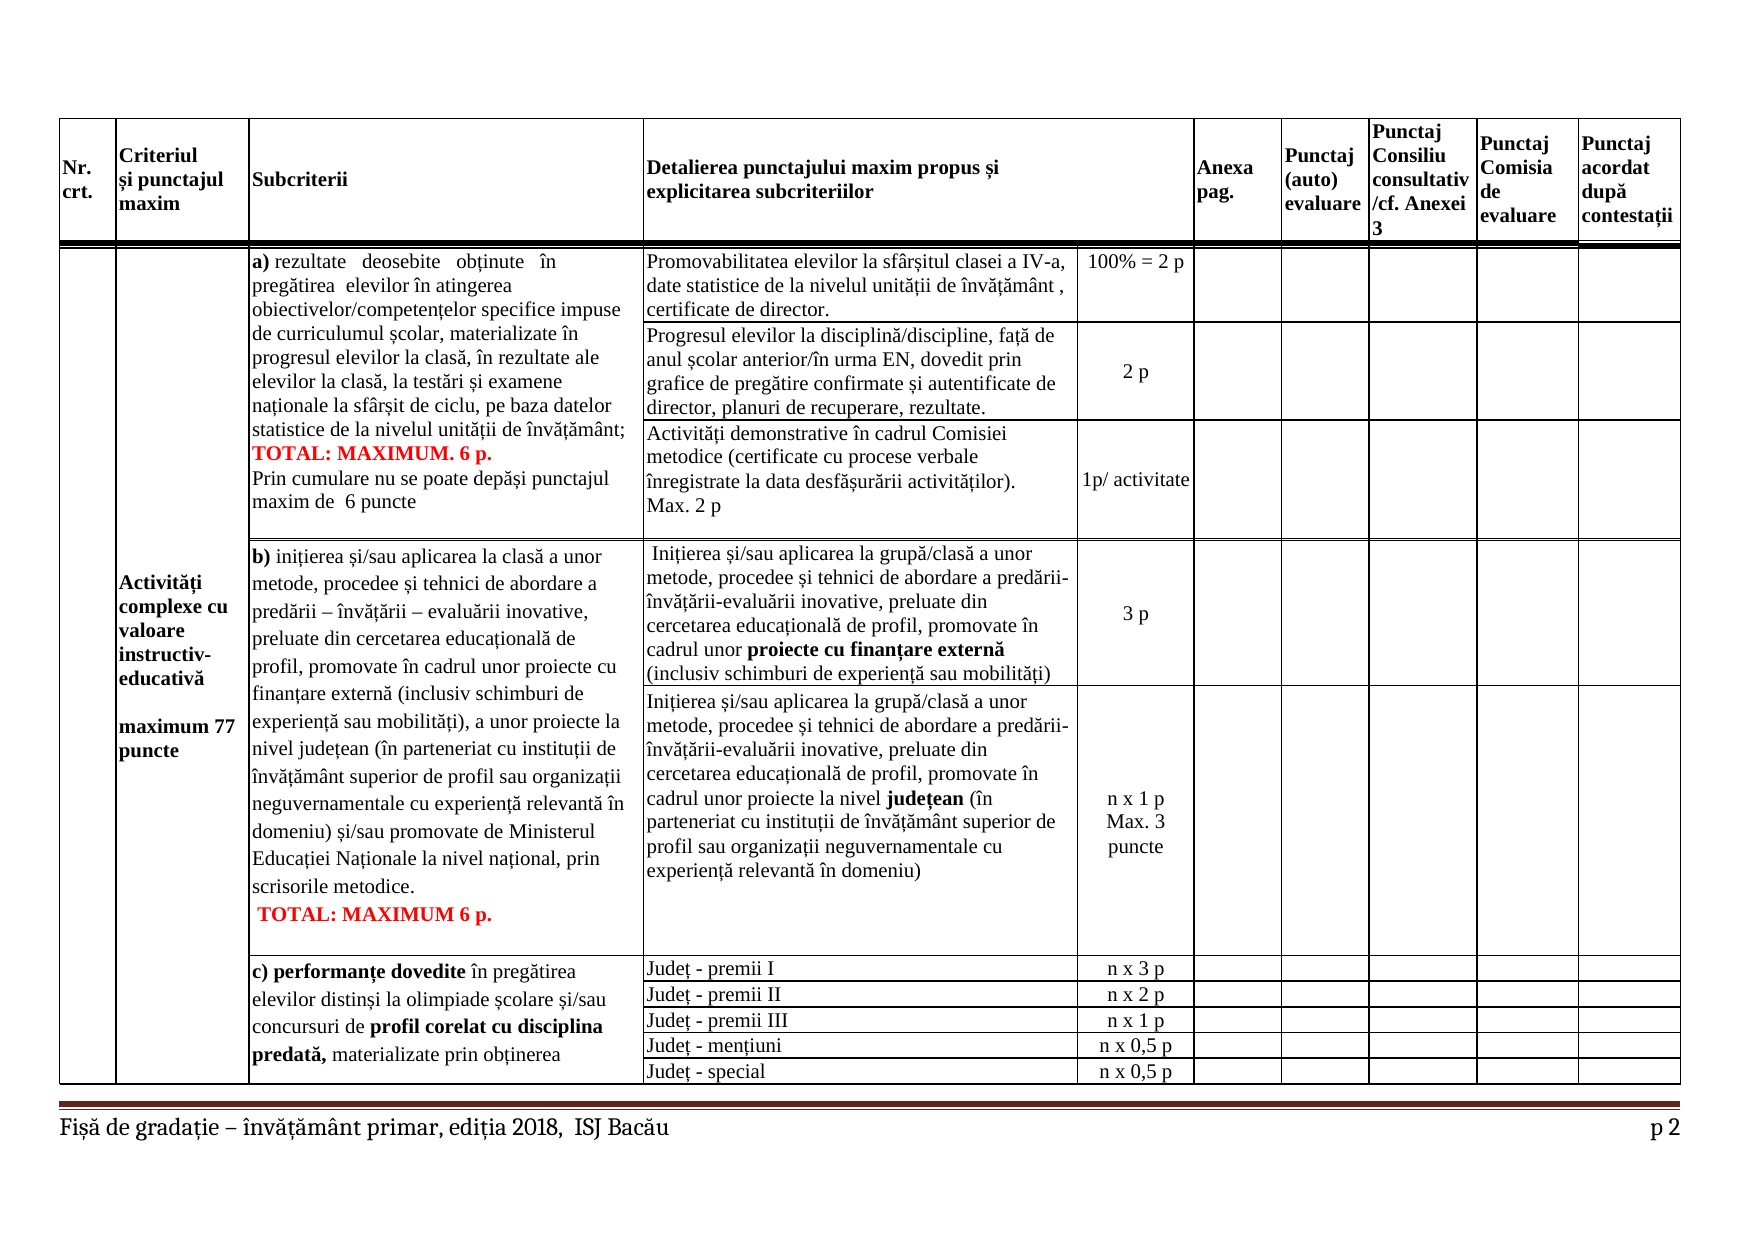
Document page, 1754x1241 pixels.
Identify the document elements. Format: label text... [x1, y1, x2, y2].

table_cell [1282, 421, 1368, 538]
table_cell [1195, 421, 1281, 538]
table_cell [1579, 1008, 1680, 1032]
table_cell [1370, 323, 1476, 419]
table_cell [1195, 323, 1281, 419]
table_cell 100% = 2 p [1078, 249, 1193, 321]
table_cell [1370, 249, 1476, 321]
table_cell Județ - special [644, 1059, 1077, 1083]
table_cell [1282, 686, 1368, 955]
table_cell [1282, 541, 1368, 685]
table_cell [1370, 1033, 1476, 1057]
table_cell [60, 249, 115, 1083]
table_cell [1195, 686, 1281, 955]
table_cell [1370, 982, 1476, 1006]
table_cell Județ - premii III [644, 1008, 1077, 1032]
table_cell [1195, 1059, 1281, 1083]
table_cell Inițierea și/sau aplicarea la grupă/clasă a unor metode, procedee și tehnici de abordare a predării-învățării-evaluării inovative, preluate din cercetarea educațională de profil, promovate în cadrul unor proiecte la nivel județean (în parteneriat cu instituții de învățământ superior de profil sau organizații neguvernamentale cu experiență relevantă în domeniu) [644, 686, 1077, 955]
table_cell [1478, 1033, 1578, 1057]
table_cell [1282, 1033, 1368, 1057]
table_cell n x 1 p [1078, 1008, 1193, 1032]
table_cell Județ - premii I [644, 956, 1077, 980]
table_header Punctaj Comisia de evaluare [1478, 119, 1578, 239]
table_cell 2 p [1078, 323, 1193, 419]
table_cell [1478, 956, 1578, 980]
table_cell [1579, 323, 1680, 419]
table_cell [1478, 982, 1578, 1006]
table_header Punctaj acordat după contestații [1579, 119, 1680, 239]
table_cell Inițierea și/sau aplicarea la grupă/clasă a unor metode, procedee și tehnici de abordare a predării-învățării-evaluării inovative, preluate din cercetarea educațională de profil, promovate în cadrul unor proiecte cu finanțare externă (inclusiv schimburi de experiență sau mobilități) [644, 541, 1077, 685]
table_cell n x 1 p Max. 3 puncte [1078, 686, 1193, 955]
table_cell [1282, 1059, 1368, 1083]
table_header Criteriul și punctajul maxim [117, 119, 248, 239]
table_cell [1370, 686, 1476, 955]
table_cell [1579, 1059, 1680, 1083]
table_cell [1579, 1033, 1680, 1057]
table_cell n x 0,5 p [1078, 1033, 1193, 1057]
table_cell [1195, 956, 1281, 980]
table_cell [1579, 249, 1680, 321]
table_cell [1370, 541, 1476, 685]
table_cell [1282, 956, 1368, 980]
table_cell [1195, 249, 1281, 321]
table_cell Activități complexe cu valoare instructiv-educativă maximum 77 puncte [117, 249, 248, 1083]
table_header Punctaj (auto) evaluare [1282, 119, 1368, 239]
table_cell [1478, 541, 1578, 685]
table_cell Județ - mențiuni [644, 1033, 1077, 1057]
table_cell 1p/ activitate [1078, 421, 1193, 538]
table_cell [1579, 541, 1680, 685]
table_header Anexa pag. [1195, 119, 1281, 239]
table_cell n x 0,5 p [1078, 1059, 1193, 1083]
table_cell 3 p [1078, 541, 1193, 685]
table_cell n x 3 p [1078, 956, 1193, 980]
table_cell [1195, 982, 1281, 1006]
table_cell [1478, 249, 1578, 321]
table_cell [1282, 1008, 1368, 1032]
table_cell [1478, 421, 1578, 538]
table_cell Progresul elevilor la disciplină/discipline, față de anul școlar anterior/în urma EN, dovedit prin grafice de pregătire confirmate și autentificate de director, planuri de recuperare, rezultate. [644, 323, 1077, 419]
table_cell c) performanțe dovedite în pregătirea elevilor distinși la olimpiade școlare și/sau concursuri de profil corelat cu disciplina predată, materializate prin obținerea premiilor I, II, III, mențiunilor/ premiilor și mențiunilor speciale la etapa județeană și a municipiului București/interjudețeană/ națională/ internațională, incluse în programul de activități și în calendarul inspectoratului școlar / Ministerului Educației Naționale și/sau pregătirea loturilor olimpice de elevi. TOTAL: MAXIMUM 20 p n = numărul de premii obținute, prin cumulare nu poate depăși punctajul maxim de 20 puncte [250, 956, 643, 1083]
table_cell [1370, 1059, 1476, 1083]
table_cell [1195, 541, 1281, 685]
table_cell Activități demonstrative în cadrul Comisiei metodice (certificate cu procese verbale înregistrate la data desfășurării activităților). Max. 2 p [644, 421, 1077, 538]
table_cell [1370, 956, 1476, 980]
table_cell [1478, 1008, 1578, 1032]
table_cell [1370, 1008, 1476, 1032]
table_cell [1478, 686, 1578, 955]
table_cell [1579, 982, 1680, 1006]
table_cell [1282, 249, 1368, 321]
table_cell [1478, 323, 1578, 419]
table_header Subcriterii [250, 119, 643, 239]
table_header Nr. crt. [60, 119, 115, 239]
table_header Detalierea punctajului maxim propus și explicitarea subcriteriilor [644, 119, 1193, 239]
table_cell a) rezultate deosebite obținute în pregătirea elevilor în atingerea obiectivelor/competențelor specifice impuse de curriculumul școlar, materializate în progresul elevilor la clasă, în rezultate ale elevilor la clasă, la testări și examene naționale la sfârșit de ciclu, pe baza datelor statistice de la nivelul unității de învățământ; TOTAL: MAXIMUM. 6 p. Prin cumulare nu se poate depăși punctajul maxim de 6 puncte [250, 249, 643, 538]
table_cell [1579, 956, 1680, 980]
table_cell [1370, 421, 1476, 538]
table_cell [1282, 982, 1368, 1006]
table_cell [1478, 1059, 1578, 1083]
table_cell [1195, 1033, 1281, 1057]
table_header Punctaj Consiliu consultativ/cf. Anexei 3 [1370, 119, 1476, 239]
table_cell Promovabilitatea elevilor la sfârșitul clasei a IV-a, date statistice de la nivelul unității de învățământ , certificate de director. [644, 249, 1077, 321]
table_cell [1195, 1008, 1281, 1032]
table_cell [1579, 686, 1680, 955]
table_cell Județ - premii II [644, 982, 1077, 1006]
table_cell [1282, 323, 1368, 419]
table_cell [1579, 421, 1680, 538]
table_cell b) inițierea și/sau aplicarea la clasă a unor metode, procedee și tehnici de abordare a predării – învățării – evaluării inovative, preluate din cercetarea educațională de profil, promovate în cadrul unor proiecte cu finanțare externă (inclusiv schimburi de experiență sau mobilități), a unor proiecte la nivel județean (în parteneriat cu instituții de învățământ superior de profil sau organizații neguvernamentale cu experiență relevantă în domeniu) și/sau promovate de Ministerul Educației Naționale la nivel național, prin scrisorile metodice. TOTAL: MAXIMUM 6 p. [250, 541, 643, 955]
table_cell n x 2 p [1078, 982, 1193, 1006]
